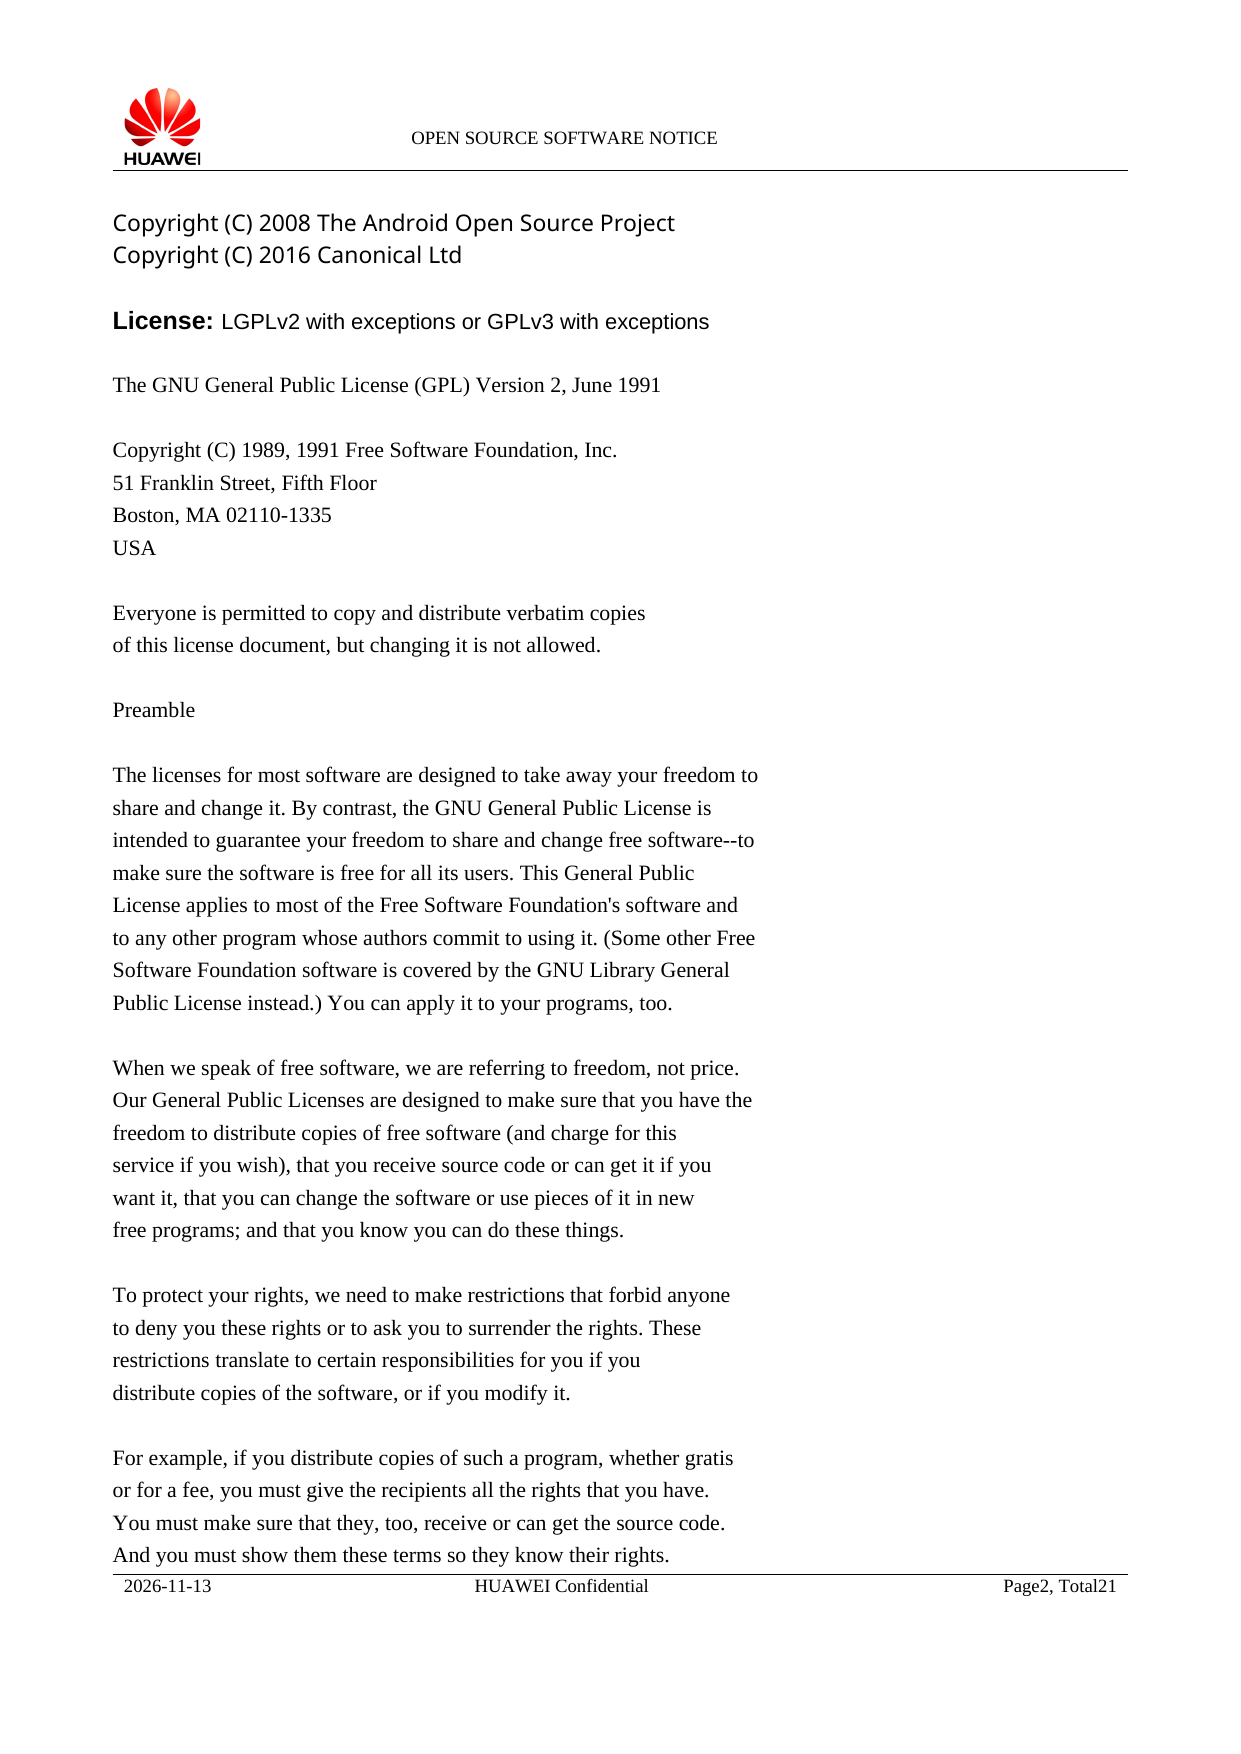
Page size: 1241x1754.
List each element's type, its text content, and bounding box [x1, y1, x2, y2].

text intended to guarantee your freedom to share and change free software--to [112, 824, 1128, 856]
text The GNU General Public License (GPL) Version 2, June 1991 [112, 336, 1128, 401]
text make sure the software is free for all its users. This General Public [112, 856, 1128, 889]
text Everyone is permitted to copy and distribute verbatim copies [112, 596, 1128, 629]
text For example, if you distribute copies of such a program, whether gratis [112, 1441, 1128, 1474]
text restrictions translate to certain responsibilities for you if you [112, 1344, 1128, 1376]
text to deny you these rights or to ask you to surrender the rights. These [112, 1311, 1128, 1344]
text Copyright (C) 1989, 1991 Free Software Foundation, Inc. [112, 434, 1128, 466]
text to any other program whose authors commit to using it. (Some other Free [112, 921, 1128, 954]
text Public License instead.) You can apply it to your programs, too. [112, 986, 1128, 1019]
text service if you wish), that you receive source code or can get it if you [112, 1149, 1128, 1181]
text 51 Franklin Street, Fifth Floor [112, 466, 1128, 499]
text or for a fee, you must give the recipients all the rights that you have. [112, 1474, 1128, 1506]
text freedom to distribute copies of free software (and charge for this [112, 1116, 1128, 1149]
picture [124, 88, 201, 165]
text Boston, MA 02110-1335 [112, 499, 1128, 531]
text License: LGPLv2 with exceptions or GPLv3 with exceptions [112, 304, 1128, 336]
text share and change it. By contrast, the GNU General Public License is [112, 791, 1128, 824]
text To protect your rights, we need to make restrictions that forbid anyone [112, 1279, 1128, 1311]
text Preamble [112, 694, 1128, 726]
text The licenses for most software are designed to take away your freedom to [112, 759, 1128, 791]
text You must make sure that they, too, receive or can get the source code. [112, 1506, 1128, 1539]
text License applies to most of the Free Software Foundation's software and [112, 889, 1128, 921]
text Software Foundation software is covered by the GNU Library General [112, 954, 1128, 986]
text of this license document, but changing it is not allowed. [112, 629, 1128, 661]
text free programs; and that you know you can do these things. [112, 1214, 1128, 1246]
text distribute copies of the software, or if you modify it. [112, 1376, 1128, 1409]
text want it, that you can change the software or use pieces of it in new [112, 1181, 1128, 1214]
text And you must show them these terms so they know their rights. [112, 1539, 1128, 1571]
text When we speak of free software, we are referring to freedom, not price. [112, 1051, 1128, 1084]
text Our General Public Licenses are designed to make sure that you have the [112, 1084, 1128, 1116]
text USA [112, 531, 1128, 564]
